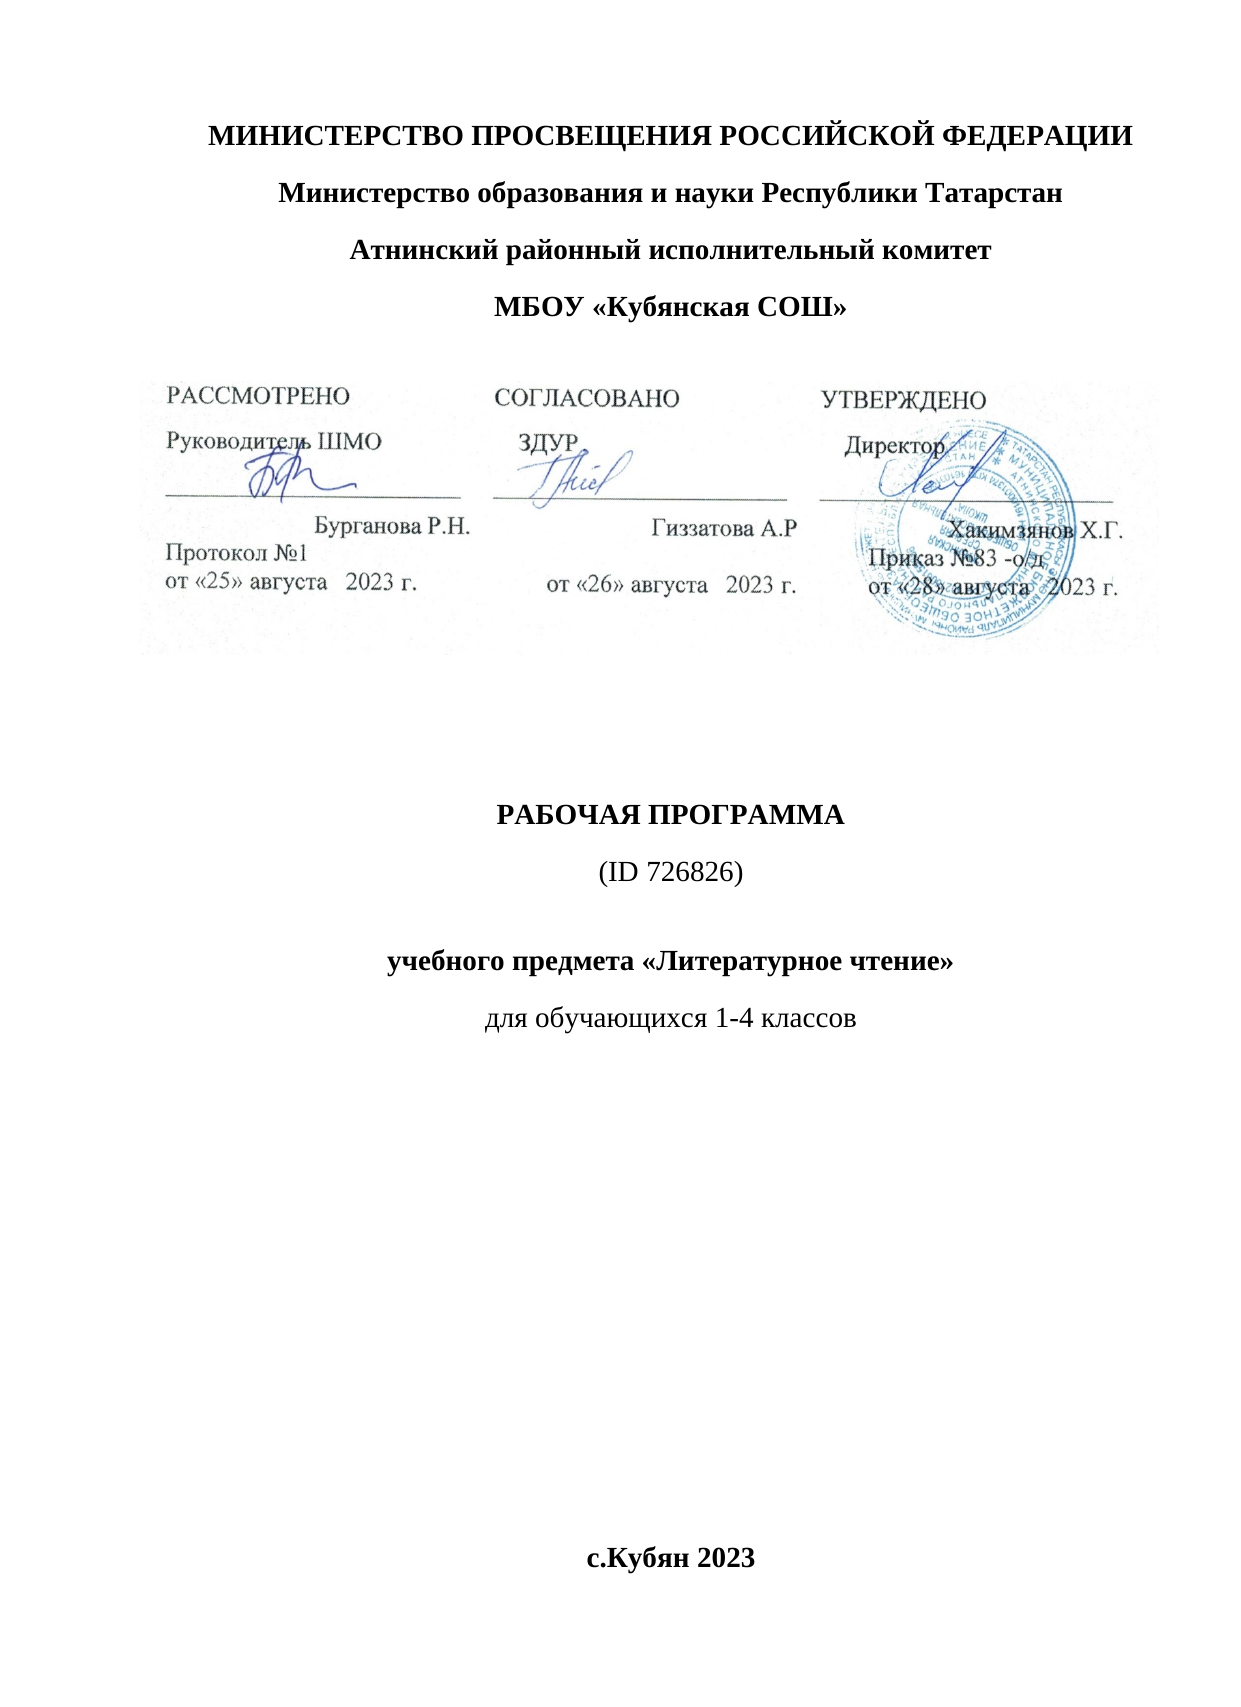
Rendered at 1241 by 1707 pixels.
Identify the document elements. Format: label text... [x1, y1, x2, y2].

picture [139, 381, 1159, 655]
text ‌Атнинский районный исполнительный комитет‌​ [190, 232, 1152, 266]
text учебного предмета «Литературное чтение» [190, 943, 1152, 977]
text (ID 726826) [190, 854, 1152, 888]
text для обучающихся 1-4 классов [190, 1000, 1152, 1034]
text РАБОЧАЯ ПРОГРАММА [190, 797, 1152, 831]
text ​с.Кубян‌ 2023‌​ [190, 1540, 1152, 1574]
text МБОУ «Кубянская СОШ» [190, 289, 1152, 323]
text ‌Министерство образования и науки Республики Татарстан‌‌ [190, 175, 1152, 209]
text МИНИСТЕРСТВО ПРОСВЕЩЕНИЯ РОССИЙСКОЙ ФЕДЕРАЦИИ [190, 118, 1152, 152]
